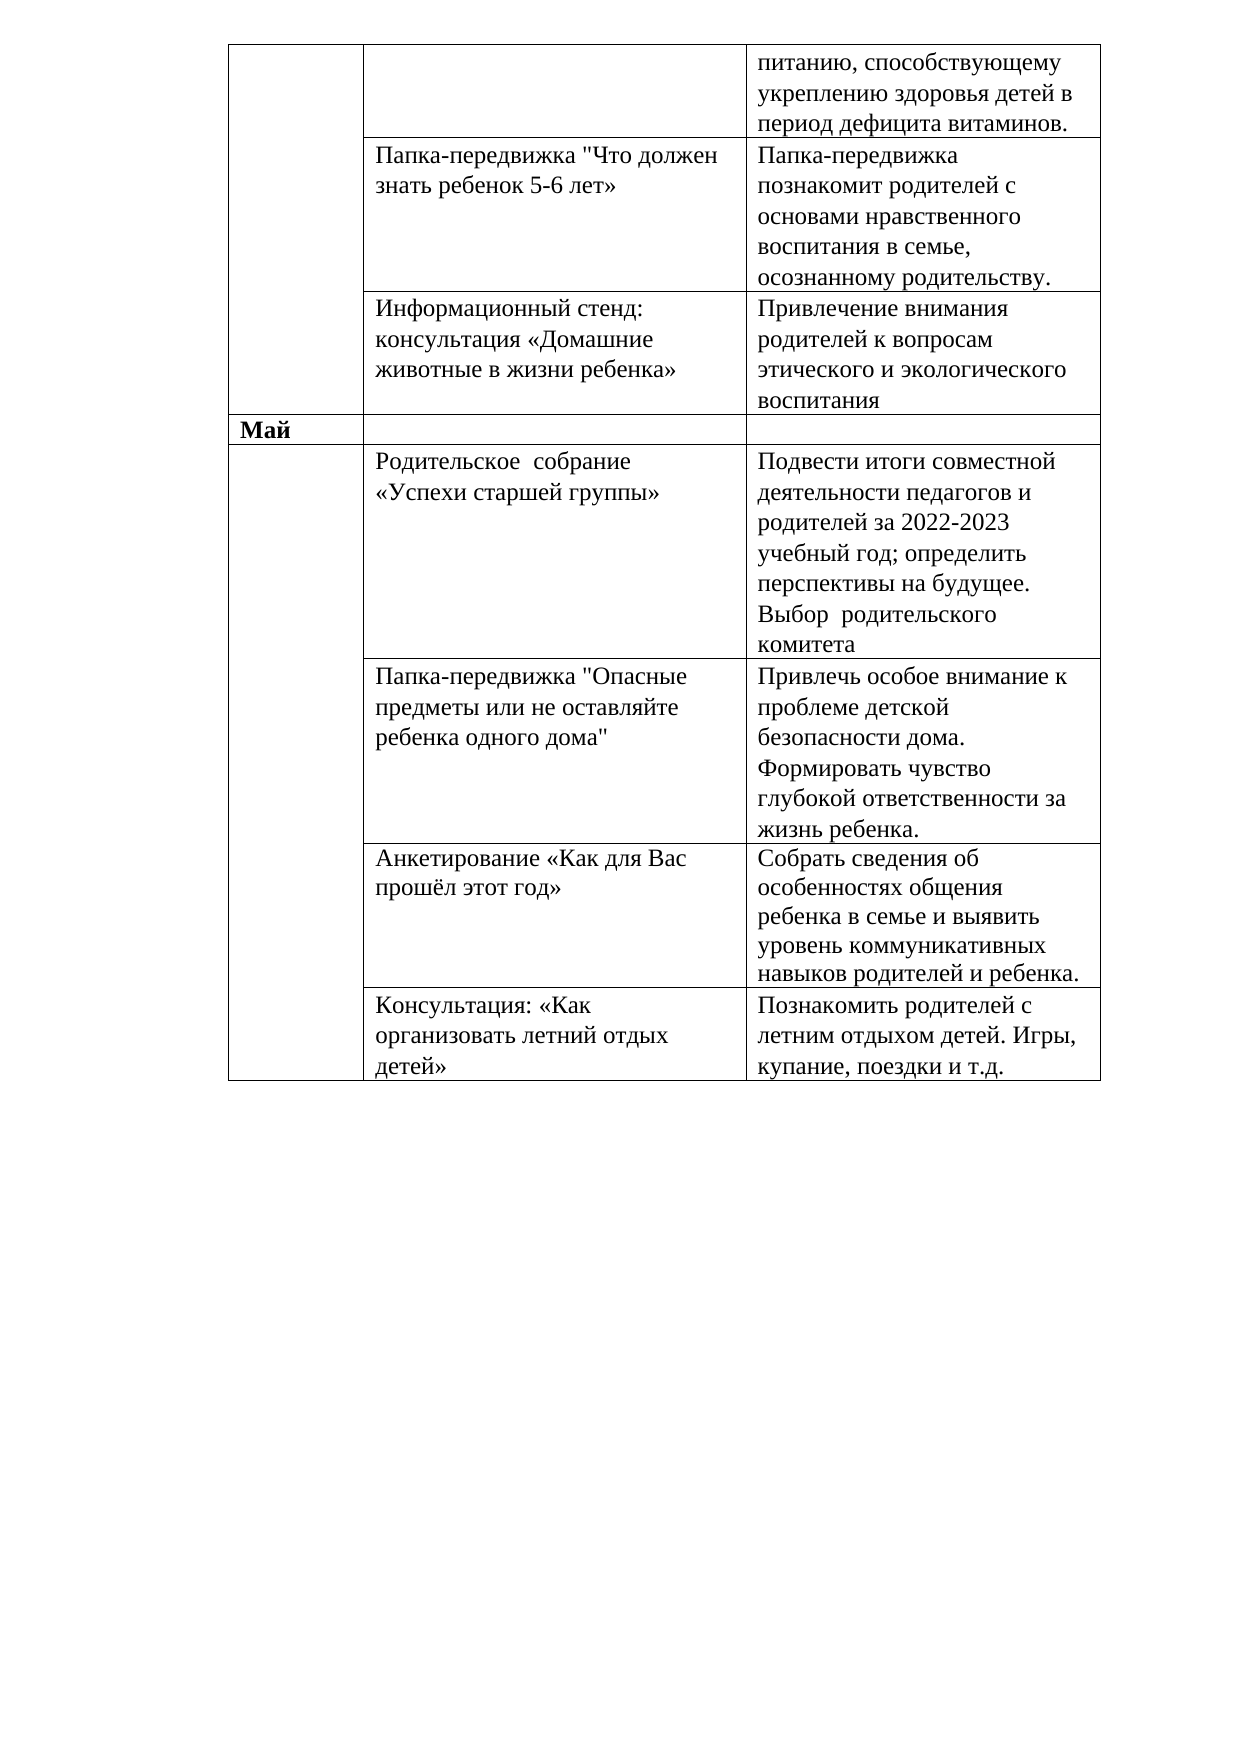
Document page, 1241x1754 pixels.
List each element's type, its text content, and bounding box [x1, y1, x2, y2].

table_cell [364, 415, 746, 443]
table_cell Папка-передвижка "Что должен знать ребенок 5-6 лет» [364, 138, 746, 291]
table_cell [364, 45, 746, 137]
table_cell Анкетирование «Как для Вас прошёл этот год» [364, 844, 746, 987]
table_cell Папка-передвижка "Опасные предметы или не оставляйте ребенка одного дома" [364, 659, 746, 842]
table_cell Подвести итоги совместной деятельности педагогов и родителей за 2022-2023 учебный год; определить перспективы на будущее. Выбор родительского комитета [747, 445, 1100, 658]
table_cell Консультация: «Как организовать летний отдых детей» [364, 988, 746, 1080]
table_cell Май [229, 415, 363, 443]
table_cell Папка-передвижка познакомит родителей с основами нравственного воспитания в семье, осознанному родительству. [747, 138, 1100, 291]
table_cell Познакомить родителей с летним отдыхом детей. Игры, купание, поездки и т.д. [747, 988, 1100, 1080]
table_cell Привлечь особое внимание к проблеме детской безопасности дома. Формировать чувство глубокой ответственности за жизнь ребенка. [747, 659, 1100, 842]
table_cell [747, 45, 1100, 137]
table_cell Информационный стенд: консультация «Домашние животные в жизни ребенка» [364, 292, 746, 414]
table_cell [747, 415, 1100, 443]
table_cell [229, 445, 363, 1080]
table_cell Родительское собрание «Успехи старшей группы» [364, 445, 746, 658]
table_cell Привлечение внимания родителей к вопросам этического и экологического воспитания [747, 292, 1100, 414]
table_cell Собрать сведения об особенностях общения ребенка в семье и выявить уровень коммуникативных навыков родителей и ребенка. [747, 844, 1100, 987]
